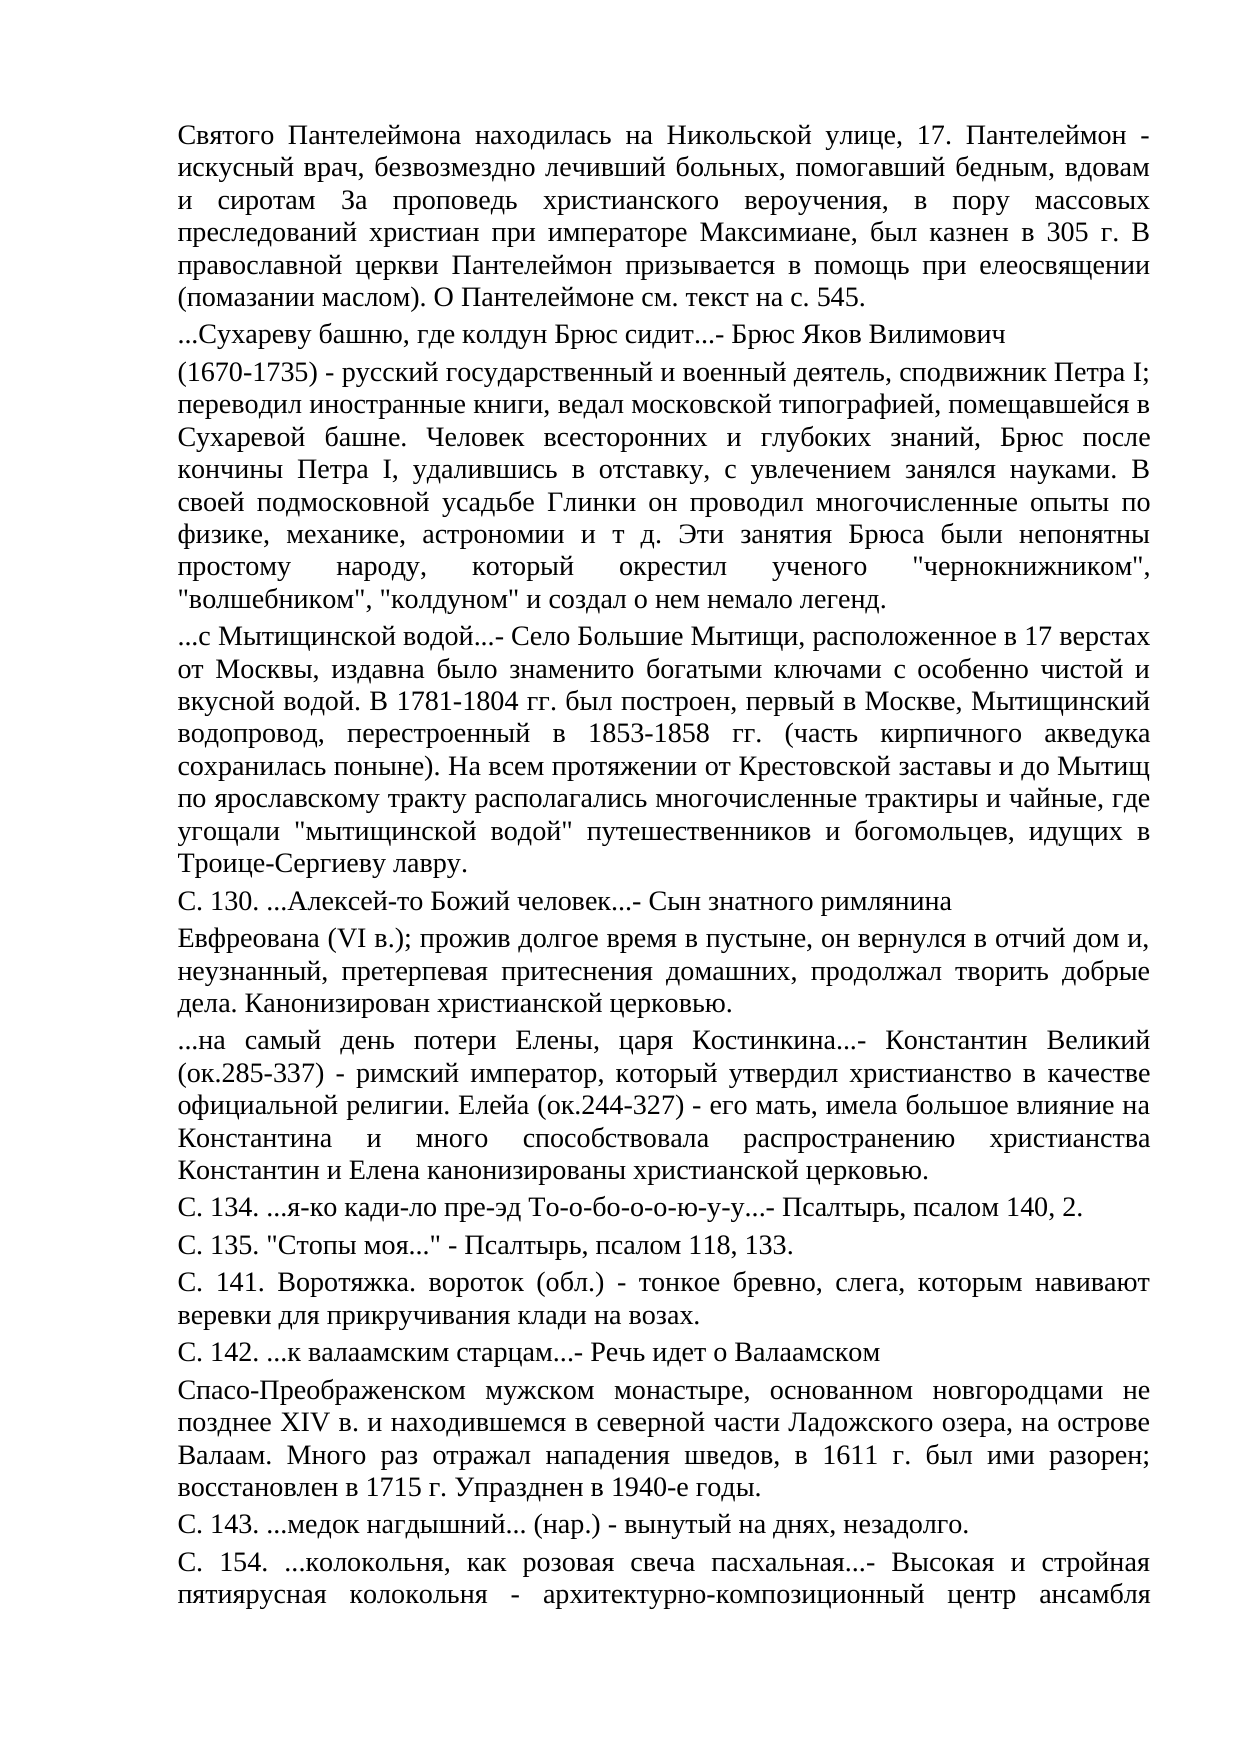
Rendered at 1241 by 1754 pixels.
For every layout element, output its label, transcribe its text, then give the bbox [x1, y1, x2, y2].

text С. 135. "Стопы моя..." - Псалтырь, псалом 118, 133. [177, 1228, 1152, 1260]
text С. 141. Воротяжка. вороток (обл.) - тонкое бревно, слега, которым навивают веревки для прикручивания клади на возах. [177, 1266, 1152, 1330]
text С. 134. ...я-ко кади-ло пре-эд То-о-бо-о-о-ю-у-у...- Псалтырь, псалом 140, 2. [177, 1191, 1152, 1223]
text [177, 1545, 1152, 1610]
text Святого Пантелеймона находилась на Никольской улице, 17. Пантелеймон - искусный врач, безвозмездно лечивший больных, помогавший бедным, вдовам и сиротам За проповедь христианского вероучения, в пору массовых преследований христиан при императоре Максимиане, был казнен в 305 г. В православной церкви Пантелеймон призывается в помощь при елеосвящении (помазании маслом). О Пантелеймоне см. текст на с. 545. [177, 118, 1152, 312]
text ...с Мытищинской водой...- Село Большие Мытищи, расположенное в 17 верстах от Москвы, издавна было знаменито богатыми ключами с особенно чистой и вкусной водой. В 1781-1804 гг. был построен, первый в Москве, Мытищинский водопровод, перестроенный в 1853-1858 гг. (часть кирпичного акведука сохранилась поныне). На всем протяжении от Крестовской заставы и до Мытищ по ярославскому тракту располагались многочисленные трактиры и чайные, где угощали "мытищинской водой" путешественников и богомольцев, идущих в Троице-Сергиеву лавру. [177, 619, 1152, 878]
text С. 130. ...Алексей-то Божий человек...- Сын знатного римлянина [177, 884, 1152, 916]
text С. 142. ...к валаамским старцам...- Речь идет о Валаамском [177, 1335, 1152, 1368]
text С. 143. ...медок нагдышний... (нар.) - вынутый на днях, незадолго. [177, 1508, 1152, 1540]
text ...Сухареву башню, где колдун Брюс сидит...- Брюс Яков Вилимович [177, 318, 1152, 350]
text (1670-1735) - русский государственный и военный деятель, сподвижник Петра I; переводил иностранные книги, ведал московской типографией, помещавшейся в Сухаревой башне. Человек всесторонних и глубоких знаний, Брюс после кончины Петра I, удалившись в отставку, с увлечением занялся науками. В своей подмосковной усадьбе Глинки он проводил многочисленные опыты по физике, механике, астрономии и т д. Эти занятия Брюса были непонятны простому народу, который окрестил ученого "чернокнижником", "волшебником", "колдуном" и создал о нем немало легенд. [177, 355, 1152, 614]
text ...на самый день потери Елены, царя Костинкина...- Константин Великий (ок.285-337) - римский император, который утвердил христианство в качестве официальной религии. Елейа (ок.244-327) - его мать, имела большое влияние на Константина и много способствовала распространению христианства Константин и Елена канонизированы христианской церковью. [177, 1023, 1152, 1185]
text Спасо-Преображенском мужском монастыре, основанном новгородцами не позднее XIV в. и находившемся в северной части Ладожского озера, на острове Валаам. Много раз отражал нападения шведов, в 1611 г. был ими разорен; восстановлен в 1715 г. Упразднен в 1940-е годы. [177, 1373, 1152, 1502]
text Евфреована (VI в.); прожив долгое время в пустыне, он вернулся в отчий дом и, неузнанный, претерпевая притеснения домашних, продолжал творить добрые дела. Канонизирован христианской церковью. [177, 921, 1152, 1018]
